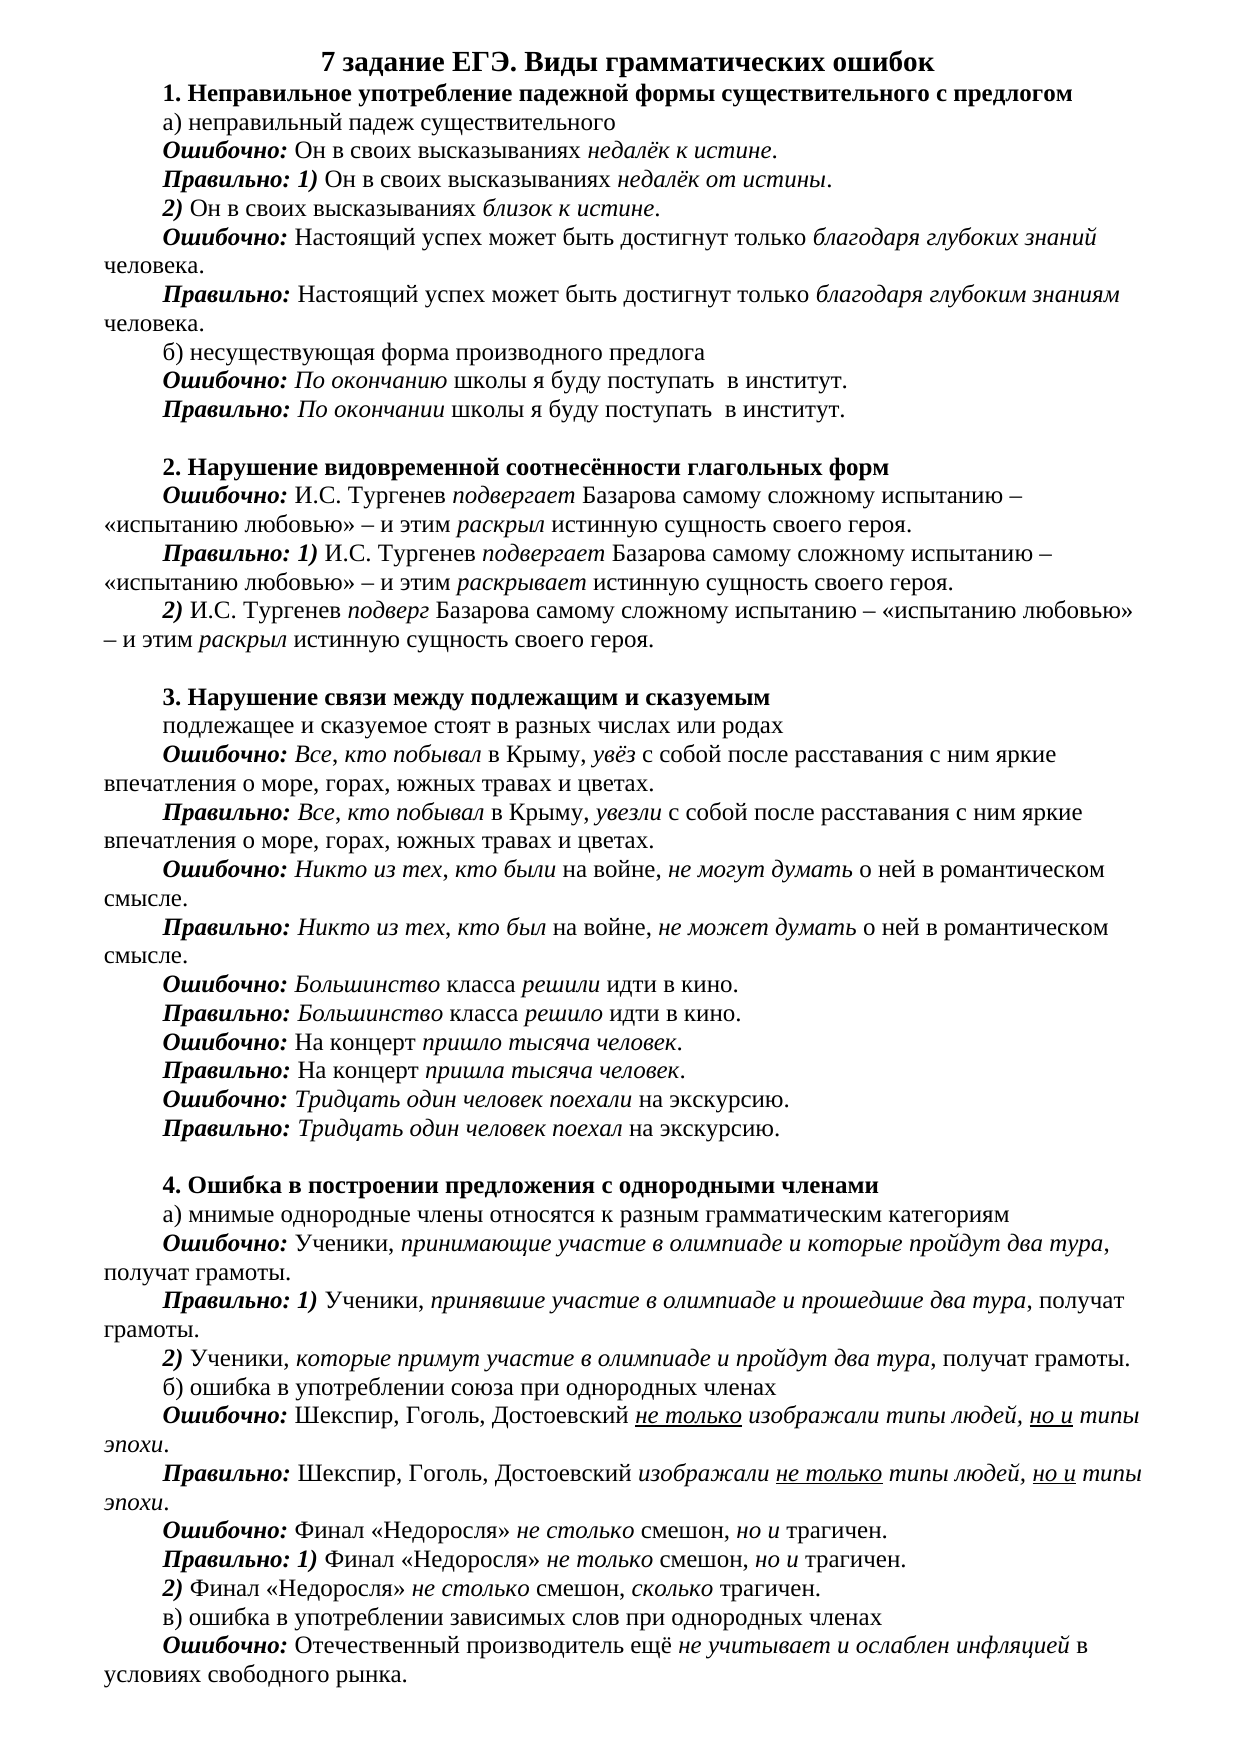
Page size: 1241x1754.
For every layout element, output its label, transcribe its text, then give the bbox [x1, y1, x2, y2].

text подлежащее и сказуемое стоят в разных числах или родах [103, 710, 1152, 739]
text Ошибочно: Ученики, принимающие участие в олимпиаде и которые пройдут два тура, получат грамоты. [103, 1228, 1152, 1285]
text Правильно: Никто из тех, кто был на войне, не может думать о ней в романтическом смысле. [103, 912, 1152, 969]
text Ошибочно: И.С. Тургенев подвергает Базарова самому сложному испытанию – «испытанию любовью» – и этим раскрыл истинную сущность своего героя. [103, 480, 1152, 538]
text Правильно: 1) Ученики, принявшие участие в олимпиаде и прошедшие два тура, получат грамоты. [103, 1285, 1152, 1343]
text в) ошибка в употреблении зависимых слов при однородных членах [103, 1602, 1152, 1630]
text Ошибочно: Тридцать один человек поехали на экскурсию. [103, 1084, 1152, 1113]
text Ошибочно: Никто из тех, кто были на войне, не могут думать о ней в романтическом смысле. [103, 854, 1152, 912]
text а) неправильный падеж существительного [103, 107, 1152, 135]
text Ошибочно: Все, кто побывал в Крыму, увёз с собой после расставания с ним яркие впечатления о море, горах, южных травах и цветах. [103, 739, 1152, 797]
text 2) Ученики, которые примут участие в олимпиаде и пройдут два тура, получат грамоты. [103, 1343, 1152, 1372]
text а) мнимые однородные члены относятся к разным грамматическим категориям [103, 1199, 1152, 1228]
text Ошибочно: Финал «Недоросля» не столько смешон, но и трагичен. [103, 1515, 1152, 1544]
text Ошибочно: Шекспир, Гоголь, Достоевский не только изображали типы людей, но и типы эпохи. [103, 1400, 1152, 1458]
text 2) И.С. Тургенев подверг Базарова самому сложному испытанию – «испытанию любовью» – и этим раскрыл истинную сущность своего героя. [103, 595, 1152, 653]
text Ошибочно: Он в своих высказываниях недалёк к истине. [103, 135, 1152, 164]
text 3. Нарушение связи между подлежащим и сказуемым [103, 682, 1152, 710]
text Правильно: Настоящий успех может быть достигнут только благодаря глубоким знаниям человека. [103, 279, 1152, 337]
text Ошибочно: Большинство класса решили идти в кино. [103, 969, 1152, 998]
text Правильно: Тридцать один человек поехал на экскурсию. [103, 1113, 1152, 1142]
text 2) Финал «Недоросля» не столько смешон, сколько трагичен. [103, 1573, 1152, 1602]
text Правильно: 1) Он в своих высказываниях недалёк от истины. [103, 164, 1152, 193]
text Правильно: Все, кто побывал в Крыму, увезли с собой после расставания с ним яркие впечатления о море, горах, южных травах и цветах. [103, 797, 1152, 854]
text 4. Ошибка в построении предложения с однородными членами [103, 1170, 1152, 1199]
text б) несуществующая форма производного предлога [103, 337, 1152, 365]
text Правильно: На концерт пришла тысяча человек. [103, 1055, 1152, 1084]
text Правильно: 1) И.С. Тургенев подвергает Базарова самому сложному испытанию – «испытанию любовью» – и этим раскрывает истинную сущность своего героя. [103, 538, 1152, 595]
text 1. Неправильное употребление падежной формы существительного с предлогом [103, 78, 1152, 107]
text 2) Он в своих высказываниях близок к истине. [103, 193, 1152, 222]
text Правильно: 1) Финал «Недоросля» не только смешон, но и трагичен. [103, 1544, 1152, 1573]
text Ошибочно: Отечественный производитель ещё не учитывает и ослаблен инфляцией в условиях свободного рынка. [103, 1630, 1152, 1688]
text Ошибочно: По окончанию школы я буду поступать в институт. [103, 365, 1152, 394]
text 7 задание ЕГЭ. Виды грамматических ошибок [103, 44, 1152, 78]
text 2. Нарушение видовременной соотнесённости глагольных форм [103, 452, 1152, 480]
text б) ошибка в употреблении союза при однородных членах [103, 1372, 1152, 1400]
text Ошибочно: Настоящий успех может быть достигнут только благодаря глубоких знаний человека. [103, 222, 1152, 279]
text Правильно: Большинство класса решило идти в кино. [103, 998, 1152, 1027]
text Ошибочно: На концерт пришло тысяча человек. [103, 1027, 1152, 1055]
text Правильно: По окончании школы я буду поступать в институт. [103, 394, 1152, 423]
text Правильно: Шекспир, Гоголь, Достоевский изображали не только типы людей, но и типы эпохи. [103, 1458, 1152, 1515]
